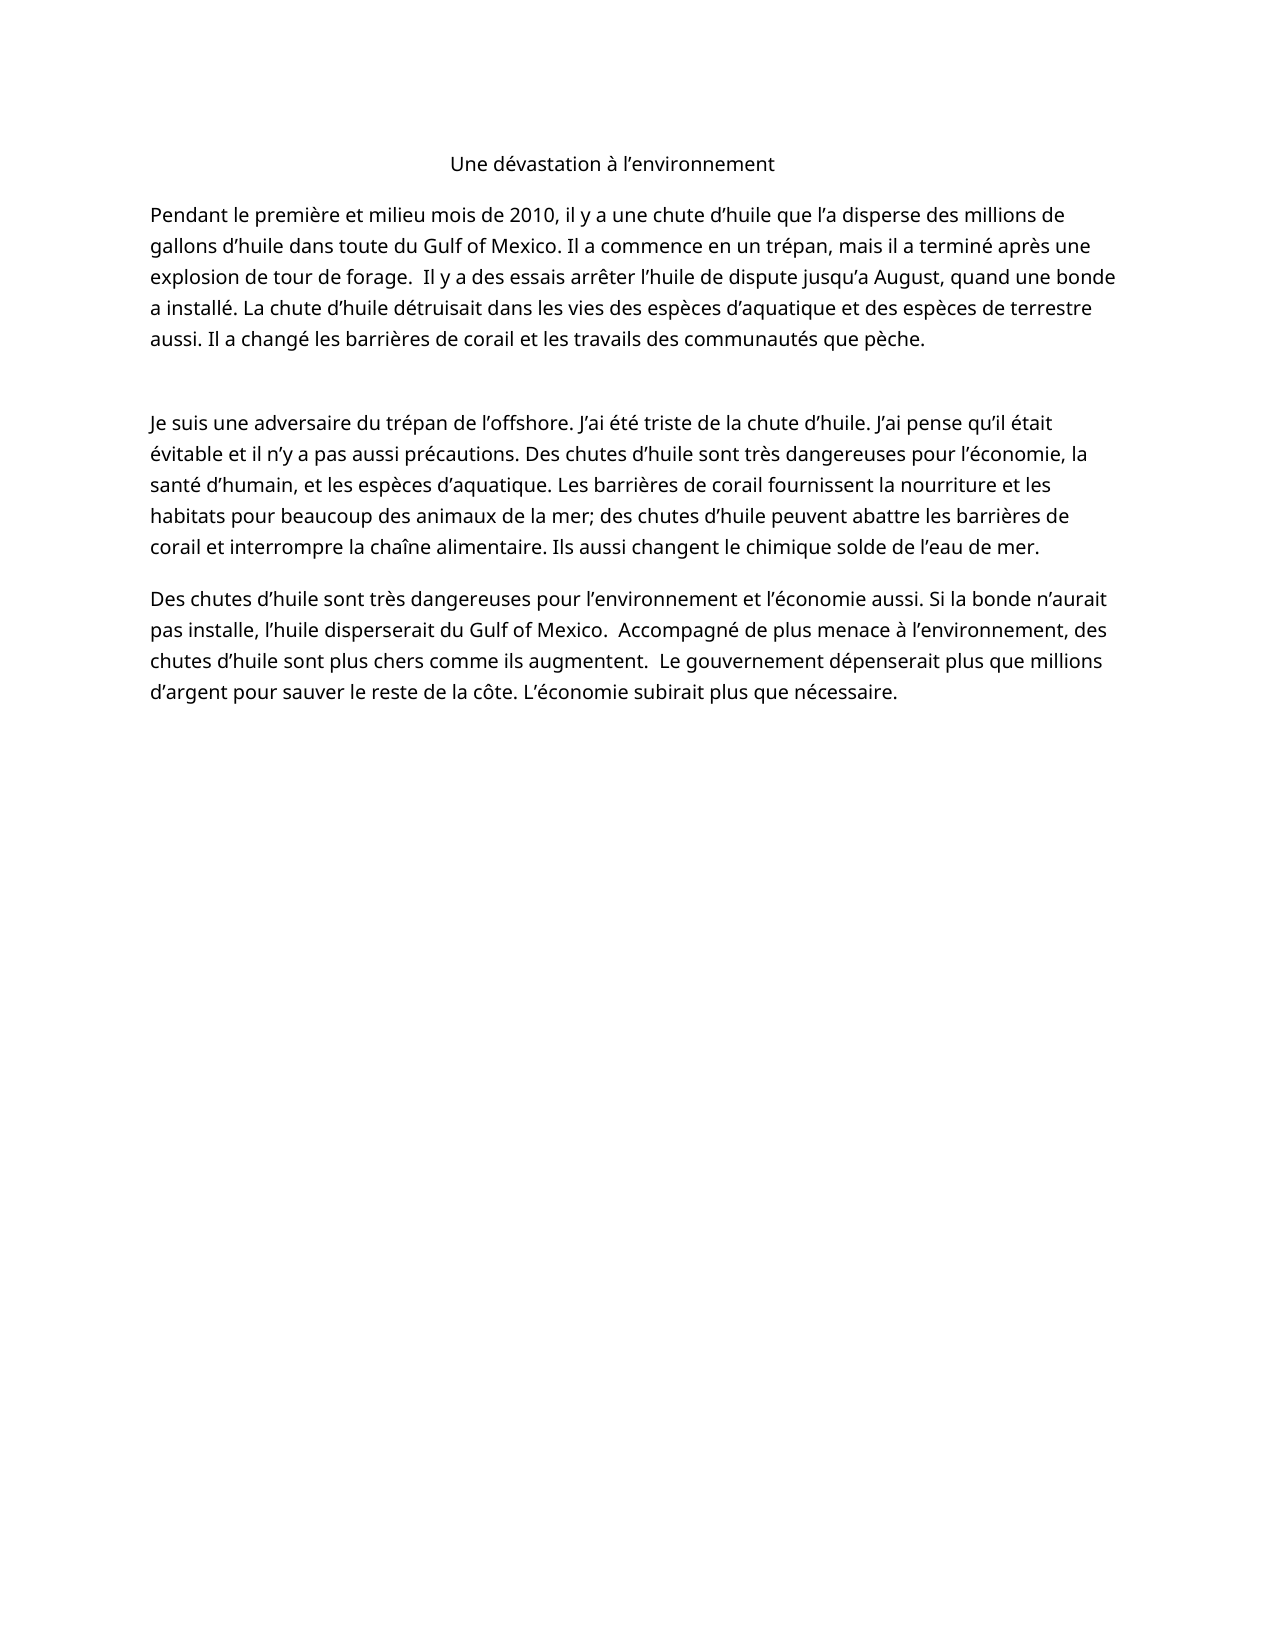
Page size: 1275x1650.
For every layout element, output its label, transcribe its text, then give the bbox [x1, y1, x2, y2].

text Une dévastation à l’environnement [150, 150, 1125, 177]
text Je suis une adversaire du trépan de l’offshore. J’ai été triste de la chute d’huile. J’ai pense qu’il était évitable et il n’y a pas aussi précautions. Des chutes d’huile sont très dangereuses pour l’économie, la santé d’humain, et les espèces d’aquatique. Les barrières de corail fournissent la nourriture et les habitats pour beaucoup des animaux de la mer; des chutes d’huile peuvent abattre les barrières de corail et interrompre la chaîne alimentaire. Ils aussi changent le chimique solde de l’eau de mer. [150, 410, 1125, 560]
text Des chutes d’huile sont très dangereuses pour l’environnement et l’économie aussi. Si la bonde n’aurait pas installe, l’huile disperserait du Gulf of Mexico. Accompagné de plus menace à l’environnement, des chutes d’huile sont plus chers comme ils augmentent. Le gouvernement dépenserait plus que millions d’argent pour sauver le reste de la côte. L’économie subirait plus que nécessaire. [150, 585, 1125, 705]
text Pendant le première et milieu mois de 2010, il y a une chute d’huile que l’a disperse des millions de gallons d’huile dans toute du Gulf of Mexico. Il a commence en un trépan, mais il a terminé après une explosion de tour de forage. Il y a des essais arrêter l’huile de dispute jusqu’a August, quand une bonde a installé. La chute d’huile détruisait dans les vies des espèces d’aquatique et des espèces de terrestre aussi. Il a changé les barrières de corail et les travails des communautés que pèche. [150, 202, 1125, 385]
